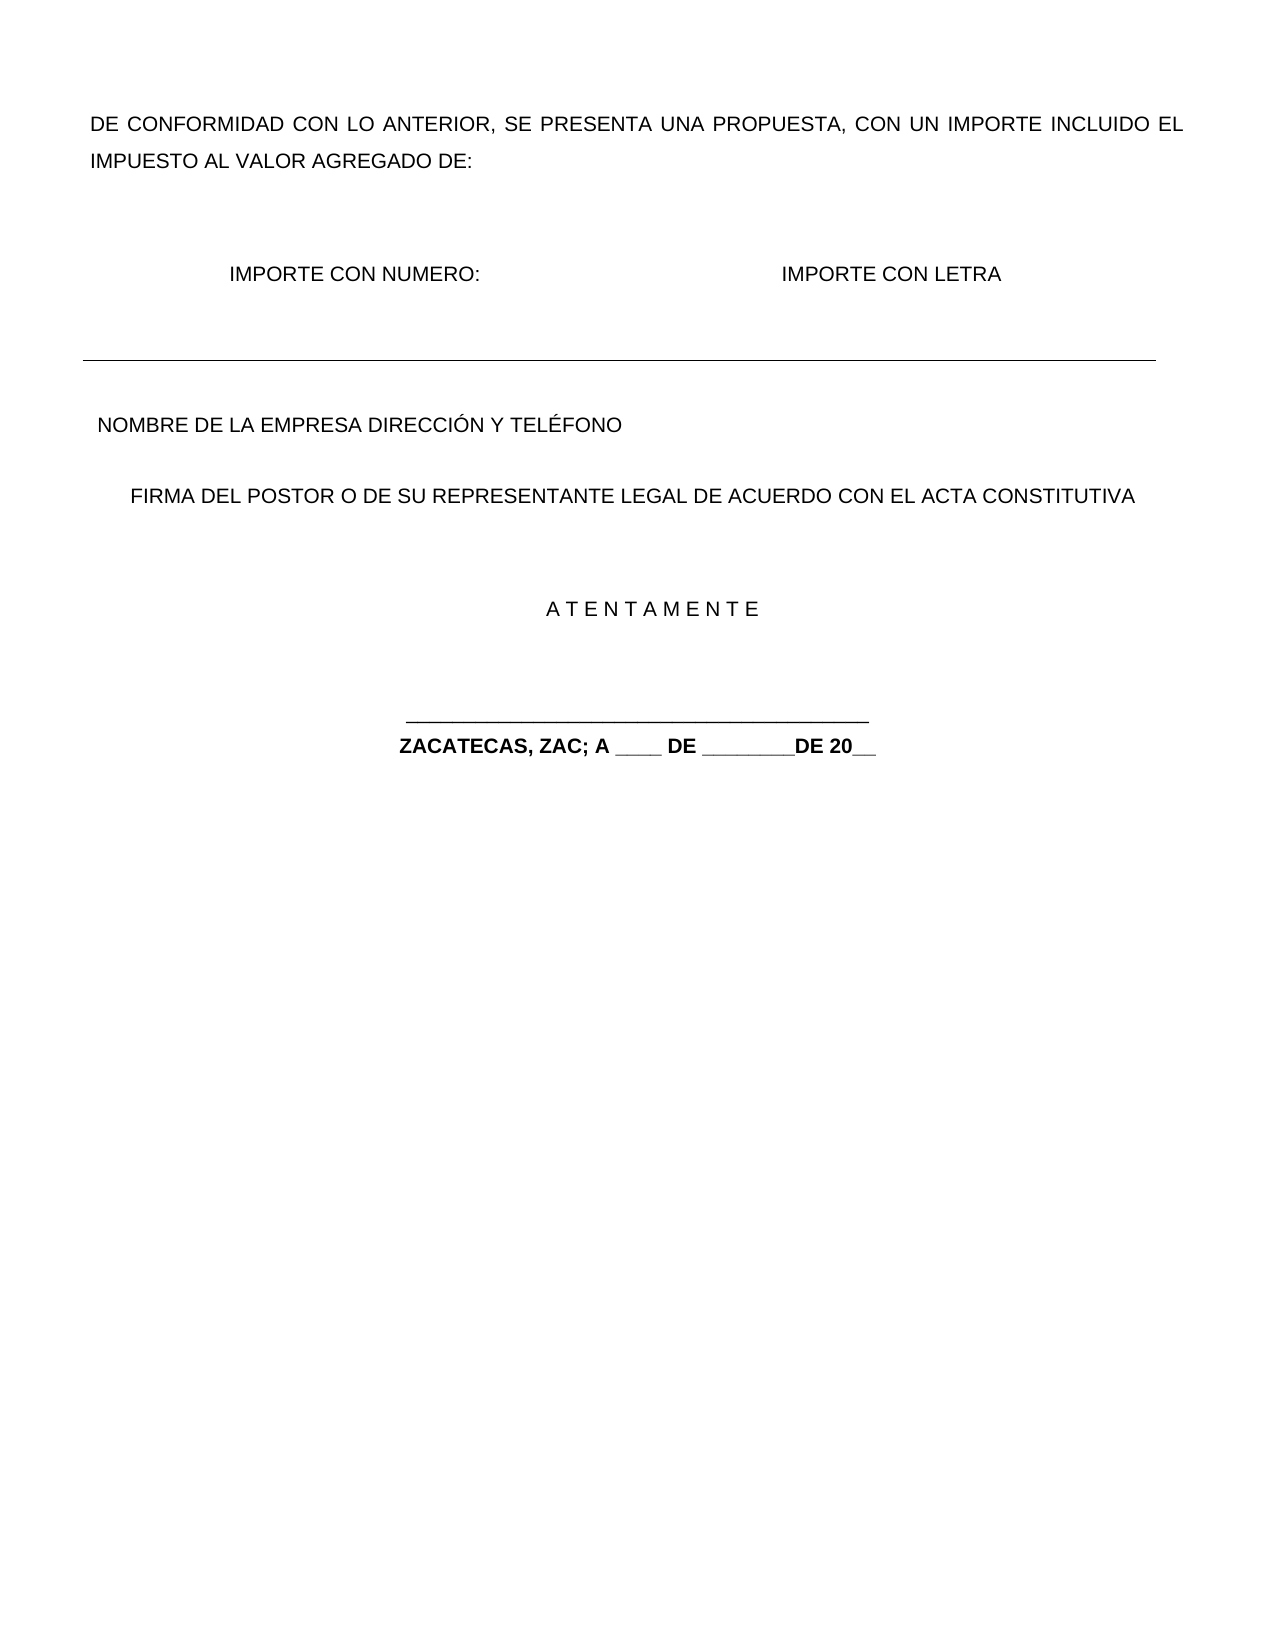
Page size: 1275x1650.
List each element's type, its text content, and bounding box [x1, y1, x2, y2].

text a t e N T A M E N T E [119, 583, 1185, 621]
text ________________________________________ [90, 689, 1185, 724]
text de CONFORMIDAD con lo anterior, se presenta una propuesta, con un importe incluido el IMPUESTO AL VALOR AGREGADO DE: [90, 98, 1185, 173]
text FIRMA DEL POSTOR O DE SU REPRESENTANTE LEGAL DE ACUERDO CON EL ACTA CONSTITUTIVA [90, 474, 1185, 508]
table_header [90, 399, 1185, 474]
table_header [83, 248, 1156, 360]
text ZACATECAS, ZAC; A ____ DE ________DE 20__ [90, 724, 1185, 758]
